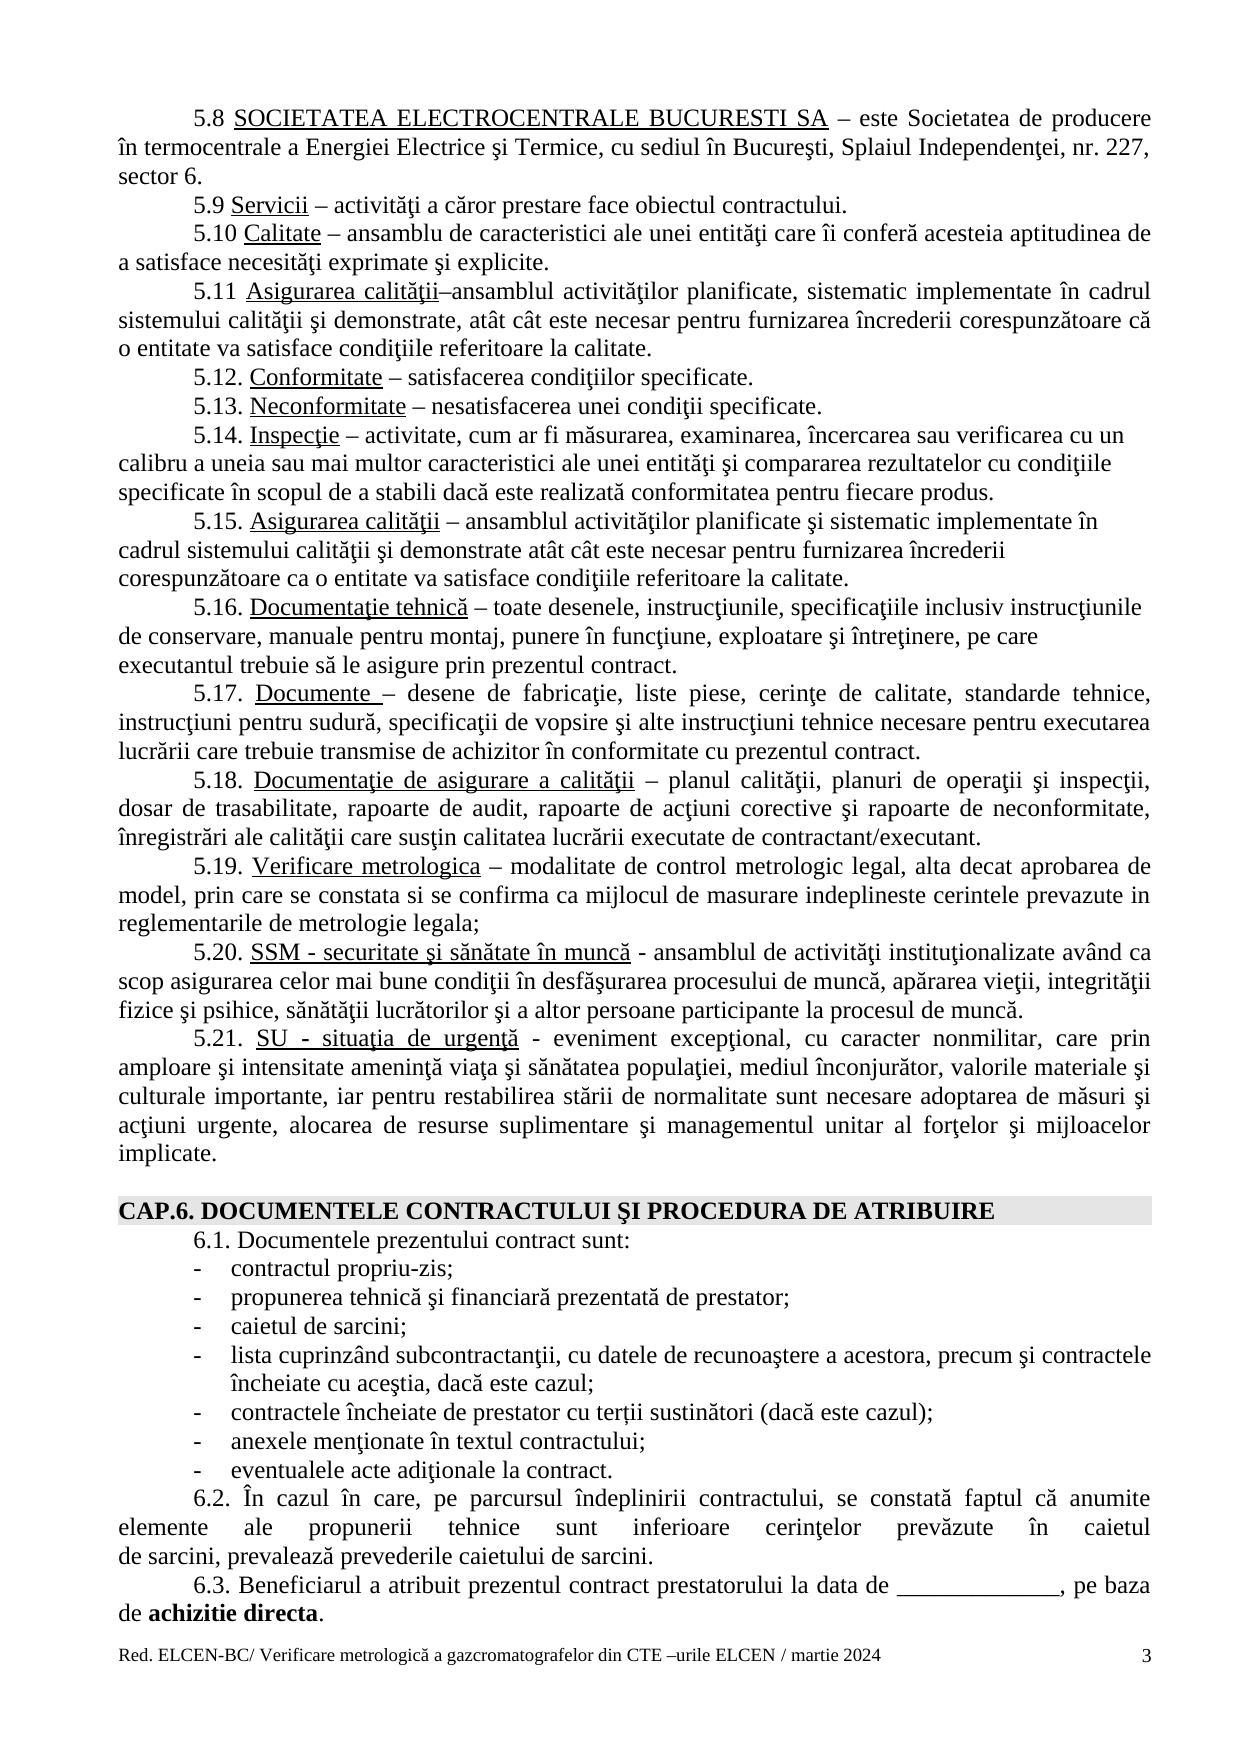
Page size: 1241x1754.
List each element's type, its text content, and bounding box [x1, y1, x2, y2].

list eventualele acte adiţionale la contract. [193, 1455, 1152, 1483]
list anexele menţionate în textul contractului; [193, 1426, 1152, 1455]
text 5.19. Verificare metrologica – modalitate de control metrologic legal, alta decat aprobarea de model, prin care se constata si se confirma ca mijlocul de masurare indeplineste cerintele prevazute in reglementarile de metrologie legala; [118, 851, 1152, 937]
text 6.1. Documentele prezentului contract sunt: [118, 1225, 1152, 1253]
text 5.15. Asigurarea calităţii – ansamblul activităţilor planificate şi sistematic implementate în cadrul sistemului calităţii şi demonstrate atât cât este necesar pentru furnizarea încrederii corespunzătoare ca o entitate va satisface condiţiile referitoare la calitate. [118, 506, 1152, 592]
subtitle CAP.6. DOCUMENTELE CONTRACTULUI ŞI PROCEDURA DE ATRIBUIRE [118, 1196, 1152, 1225]
list propunerea tehnică şi financiară prezentată de prestator; [193, 1282, 1152, 1311]
list lista cuprinzând subcontractanţii, cu datele de recunoaştere a acestora, precum şi contractele încheiate cu aceştia, dacă este cazul; [193, 1340, 1152, 1397]
text 5.20. SSM - securitate şi sănătate în muncă - ansamblul de activităţi instituţionalizate având ca scop asigurarea celor mai bune condiţii în desfăşurarea procesului de muncă, apărarea vieţii, integrităţii fizice şi psihice, sănătăţii lucrătorilor şi a altor persoane participante la procesul de muncă. [118, 937, 1152, 1023]
text 5.18. Documentaţie de asigurare a calităţii – planul calităţii, planuri de operaţii şi inspecţii, dosar de trasabilitate, rapoarte de audit, rapoarte de acţiuni corective şi rapoarte de neconformitate, înregistrări ale calităţii care susţin calitatea lucrării executate de contractant/executant. [118, 765, 1152, 851]
text 5.16. Documentaţie tehnică – toate desenele, instrucţiunile, specificaţiile inclusiv instrucţiunile de conservare, manuale pentru montaj, punere în funcţiune, exploatare şi întreţinere, pe care executantul trebuie să le asigure prin prezentul contract. [118, 592, 1152, 678]
text 6.2. În cazul în care, pe parcursul îndeplinirii contractului, se constată faptul că anumite elemente ale propunerii tehnice sunt inferioare cerinţelor prevăzute în caietul de sarcini, prevalează prevederile caietului de sarcini. [118, 1483, 1152, 1570]
text 5.13. Neconformitate – nesatisfacerea unei condiţii specificate. [118, 391, 1152, 420]
list caietul de sarcini; [193, 1311, 1152, 1340]
list contractul propriu-zis; [193, 1253, 1152, 1282]
text 5.10 Calitate – ansamblu de caracteristici ale unei entităţi care îi conferă acesteia aptitudinea de a satisface necesităţi exprimate şi explicite. [118, 218, 1152, 276]
list contractele încheiate de prestator cu terții sustinători (dacă este cazul); [193, 1397, 1152, 1426]
text 5.21. SU - situaţia de urgenţă - eveniment excepţional, cu caracter nonmilitar, care prin amploare şi intensitate ameninţă viaţa şi sănătatea populaţiei, mediul înconjurător, valorile materiale şi culturale importante, iar pentru restabilirea stării de normalitate sunt necesare adoptarea de măsuri şi acţiuni urgente, alocarea de resurse suplimentare şi managementul unitar al forţelor şi mijloacelor implicate. [118, 1023, 1152, 1167]
text 5.17. Documente – desene de fabricaţie, liste piese, cerinţe de calitate, standarde tehnice, instrucţiuni pentru sudură, specificaţii de vopsire şi alte instrucţiuni tehnice necesare pentru executarea lucrării care trebuie transmise de achizitor în conformitate cu prezentul contract. [118, 678, 1152, 765]
text 5.12. Conformitate – satisfacerea condiţiilor specificate. [118, 362, 1152, 391]
text 5.9 Servicii – activităţi a căror prestare face obiectul contractului. [118, 190, 1152, 218]
text 6.3. Beneficiarul a atribuit prezentul contract prestatorului la data de _____________, pe baza de achizitie directa. [118, 1570, 1152, 1627]
text 5.14. Inspecţie – activitate, cum ar fi măsurarea, examinarea, încercarea sau verificarea cu un calibru a uneia sau mai multor caracteristici ale unei entităţi şi compararea rezultatelor cu condiţiile specificate în scopul de a stabili dacă este realizată conformitatea pentru fiecare produs. [118, 420, 1152, 506]
text 5.8 SOCIETATEA ELECTROCENTRALE BUCURESTI SA – este Societatea de producere în termocentrale a Energiei Electrice şi Termice, cu sediul în Bucureşti, Splaiul Independenţei, nr. 227, sector 6. [118, 103, 1152, 190]
text 5.11 Asigurarea calităţii–ansamblul activităţilor planificate, sistematic implementate în cadrul sistemului calităţii şi demonstrate, atât cât este necesar pentru furnizarea încrederii corespunzătoare că o entitate va satisface condiţiile referitoare la calitate. [118, 276, 1152, 362]
